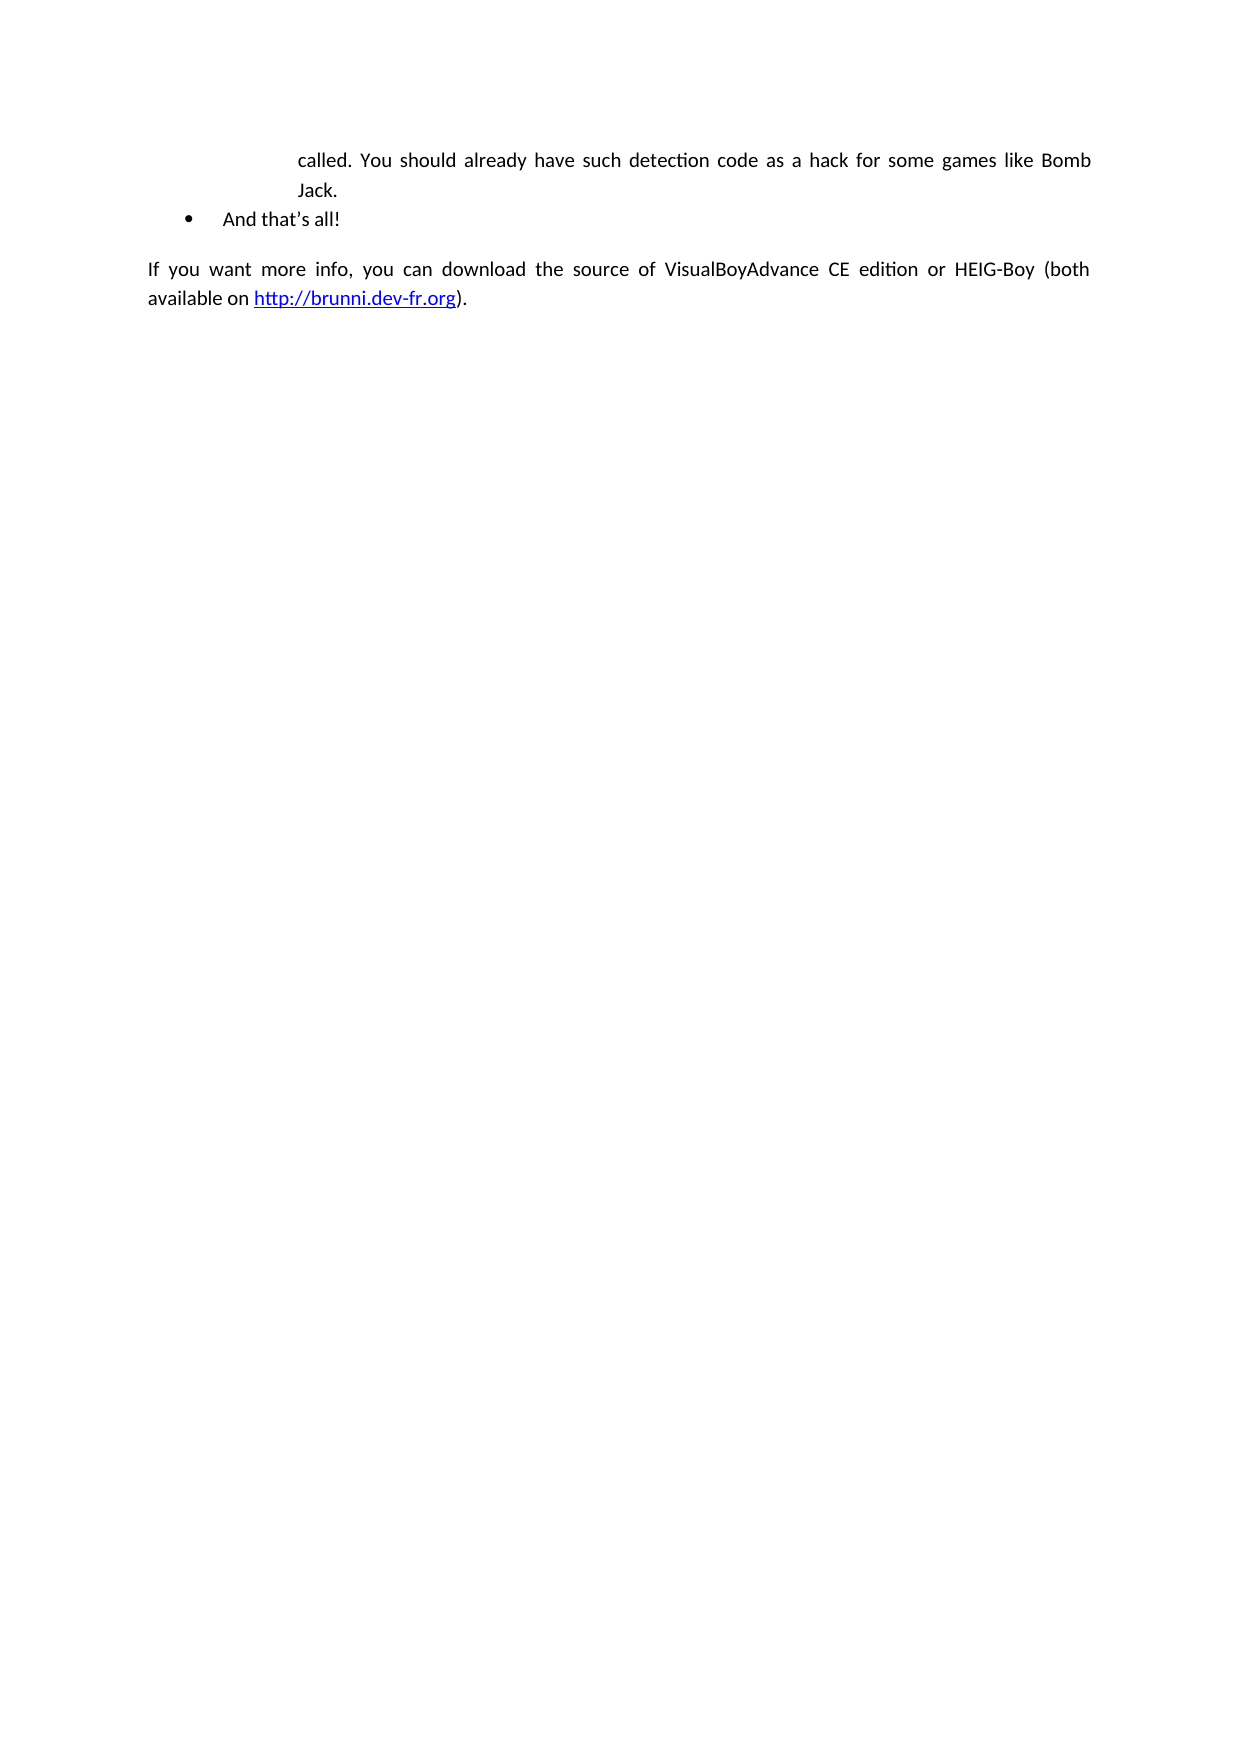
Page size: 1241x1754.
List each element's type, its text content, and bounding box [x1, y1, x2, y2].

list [260, 148, 1093, 202]
text If you want more info, you can download the source of VisualBoyAdvance CE edition or HEIG-Boy (both available on http://brunni.dev-fr.org). [148, 256, 1093, 311]
list And that’s all! [185, 206, 1093, 231]
